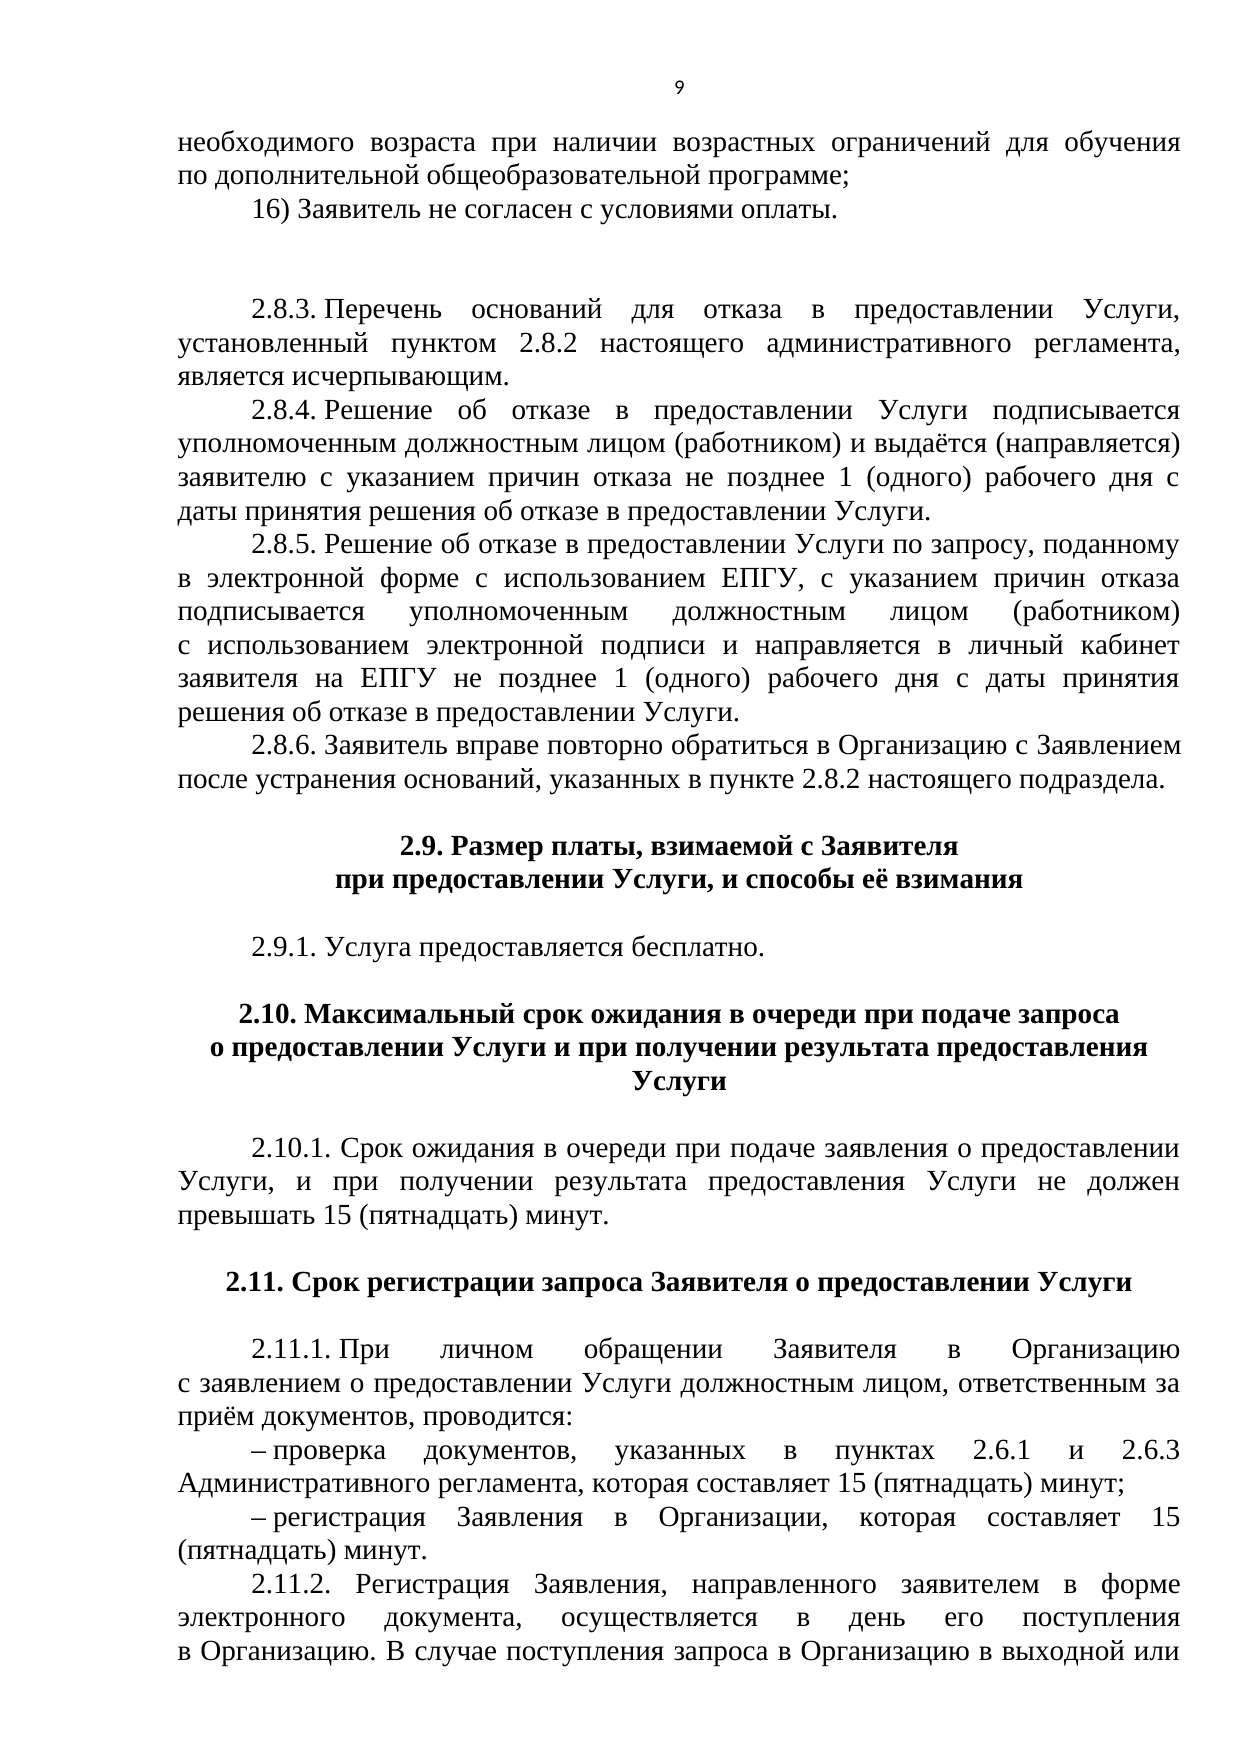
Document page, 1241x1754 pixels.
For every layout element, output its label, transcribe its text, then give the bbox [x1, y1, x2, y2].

text ‒ проверка документов, указанных в пунктах 2.6.1 и 2.6.3 Административного регламента, которая составляет 15 (пятнадцать) минут; [177, 1432, 1181, 1499]
text 2.8.3. Перечень оснований для отказа в предоставлении Услуги, установленный пунктом 2.8.2 настоящего административного регламента, является исчерпывающим. [177, 291, 1181, 392]
text 2.8.4. Решение об отказе в предоставлении Услуги подписывается уполномоченным должностным лицом (работником) и выдаётся (направляется) заявителю с указанием причин отказа не позднее 1 (одного) рабочего дня с даты принятия решения об отказе в предоставлении Услуги. [177, 392, 1181, 526]
text 2.9. Размер платы, взимаемой с Заявителя при предоставлении Услуги, и способы её взимания [177, 828, 1181, 895]
text 2.10.1. Срок ожидания в очереди при подаче заявления о предоставлении Услуги, и при получении результата предоставления Услуги не должен превышать 15 (пятнадцать) минут. [177, 1130, 1181, 1231]
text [177, 1566, 1181, 1667]
text 2.8.6. Заявитель вправе повторно обратиться в Организацию с Заявлением после устранения оснований, указанных в пункте 2.8.2 настоящего подраздела. [177, 727, 1181, 794]
text 2.9.1. Услуга предоставляется бесплатно. [177, 929, 1181, 962]
text ‒ регистрация Заявления в Организации, которая составляет 15 (пятнадцать) минут. [177, 1499, 1181, 1566]
text 2.11. Срок регистрации запроса Заявителя о предоставлении Услуги [177, 1264, 1181, 1298]
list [177, 124, 1181, 191]
list 16) Заявитель не согласен с условиями оплаты. [177, 191, 1181, 224]
text 2.11.1. При личном обращении Заявителя в Организацию с заявлением о предоставлении Услуги должностным лицом, ответственным за приём документов, проводится: [177, 1331, 1181, 1432]
text 2.8.5. Решение об отказе в предоставлении Услуги по запросу, поданному в электронной форме с использованием ЕПГУ, с указанием причин отказа подписывается уполномоченным должностным лицом (работником) с использованием электронной подписи и направляется в личный кабинет заявителя на ЕПГУ не позднее 1 (одного) рабочего дня с даты принятия решения об отказе в предоставлении Услуги. [177, 526, 1181, 727]
text 2.10. Максимальный срок ожидания в очереди при подаче запроса о предоставлении Услуги и при получении результата предоставления Услуги [177, 996, 1181, 1096]
